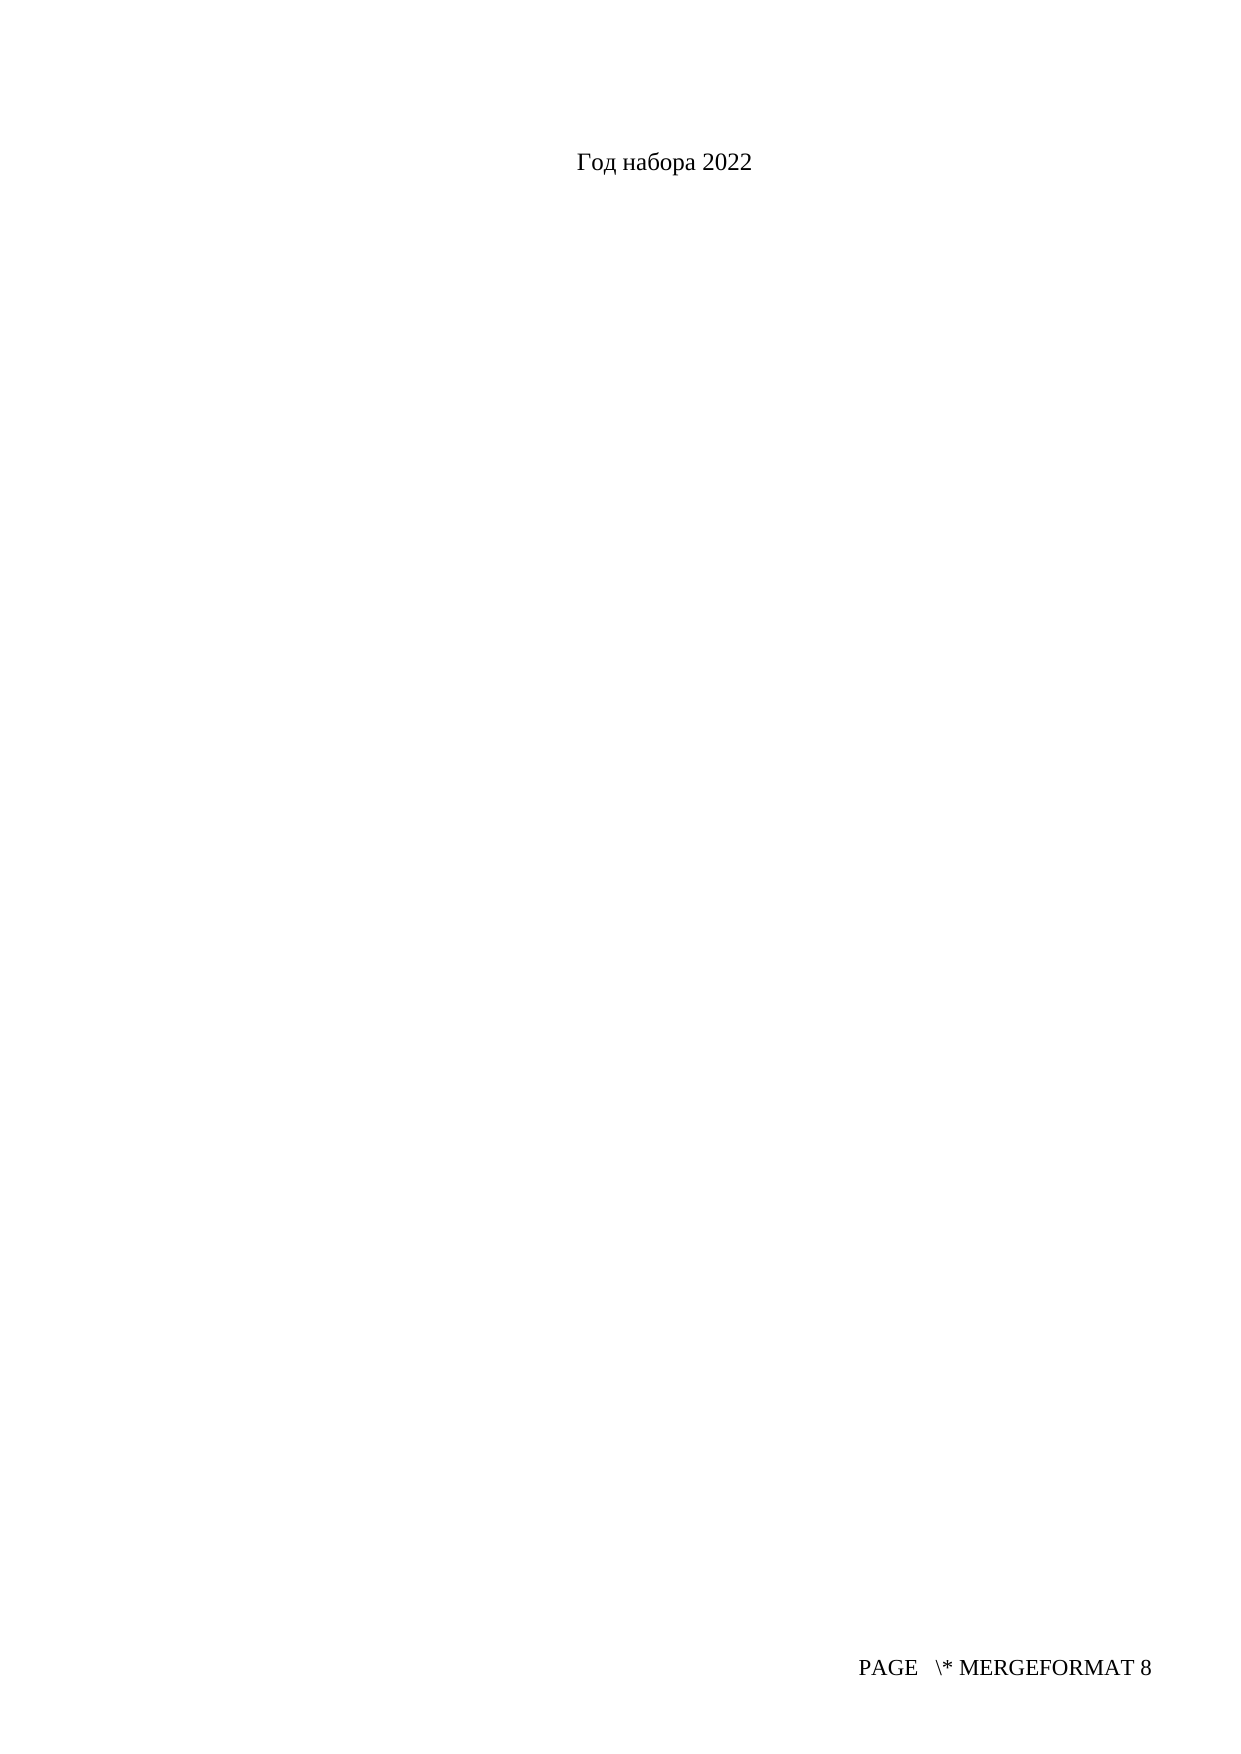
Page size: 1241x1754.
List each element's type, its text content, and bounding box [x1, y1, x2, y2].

text Год набора 2022 [177, 147, 1152, 176]
